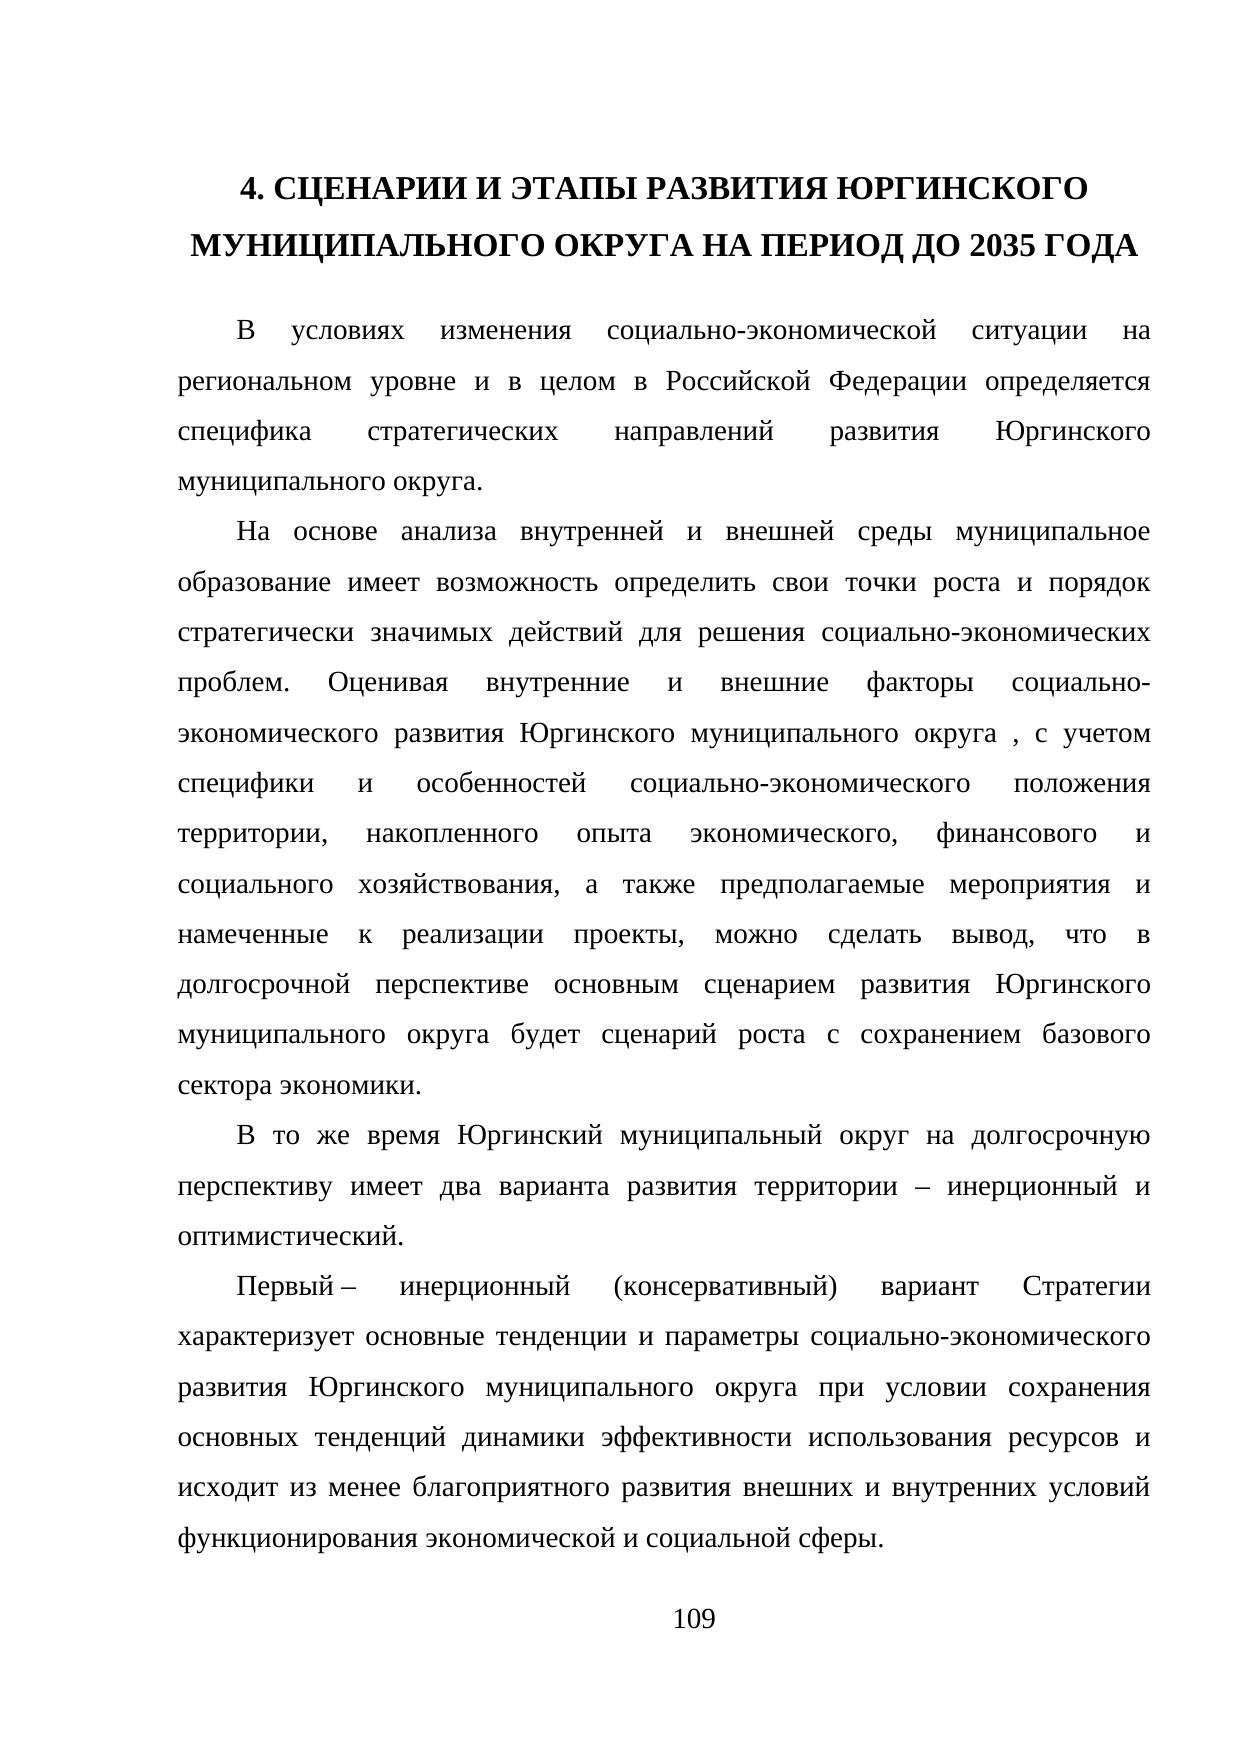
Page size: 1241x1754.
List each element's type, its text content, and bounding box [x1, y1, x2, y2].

subtitle Сценарии и этапы развития юргинского муниципального округа на период до 2035 года [177, 168, 1152, 264]
text Первый – инерционный (консервативный) вариант Стратегии характеризует основные тенденции и параметры социально-экономического развития Юргинского муниципального округа при условии сохранения основных тенденций динамики эффективности использования ресурсов и исходит из менее благоприятного развития внешних и внутренних условий функционирования экономической и социальной сферы. [177, 1268, 1152, 1553]
text В то же время Юргинский муниципальный округ на долгосрочную перспективу имеет два варианта развития территории – инерционный и оптимистический. [177, 1117, 1152, 1251]
text В условиях изменения социально-экономической ситуации на региональном уровне и в целом в Российской Федерации определяется специфика стратегических направлений развития Юргинского муниципального округа. [177, 312, 1152, 497]
text На основе анализа внутренней и внешней среды муниципальное образование имеет возможность определить свои точки роста и порядок стратегически значимых действий для решения социально-экономических проблем. Оценивая внутренние и внешние факторы социально-экономического развития Юргинского муниципального округа , с учетом специфики и особенностей социально-экономического положения территории, накопленного опыта экономического, финансового и социального хозяйствования, а также предполагаемые мероприятия и намеченные к реализации проекты, можно сделать вывод, что в долгосрочной перспективе основным сценарием развития Юргинского муниципального округа будет сценарий роста с сохранением базового сектора экономики. [177, 513, 1152, 1101]
